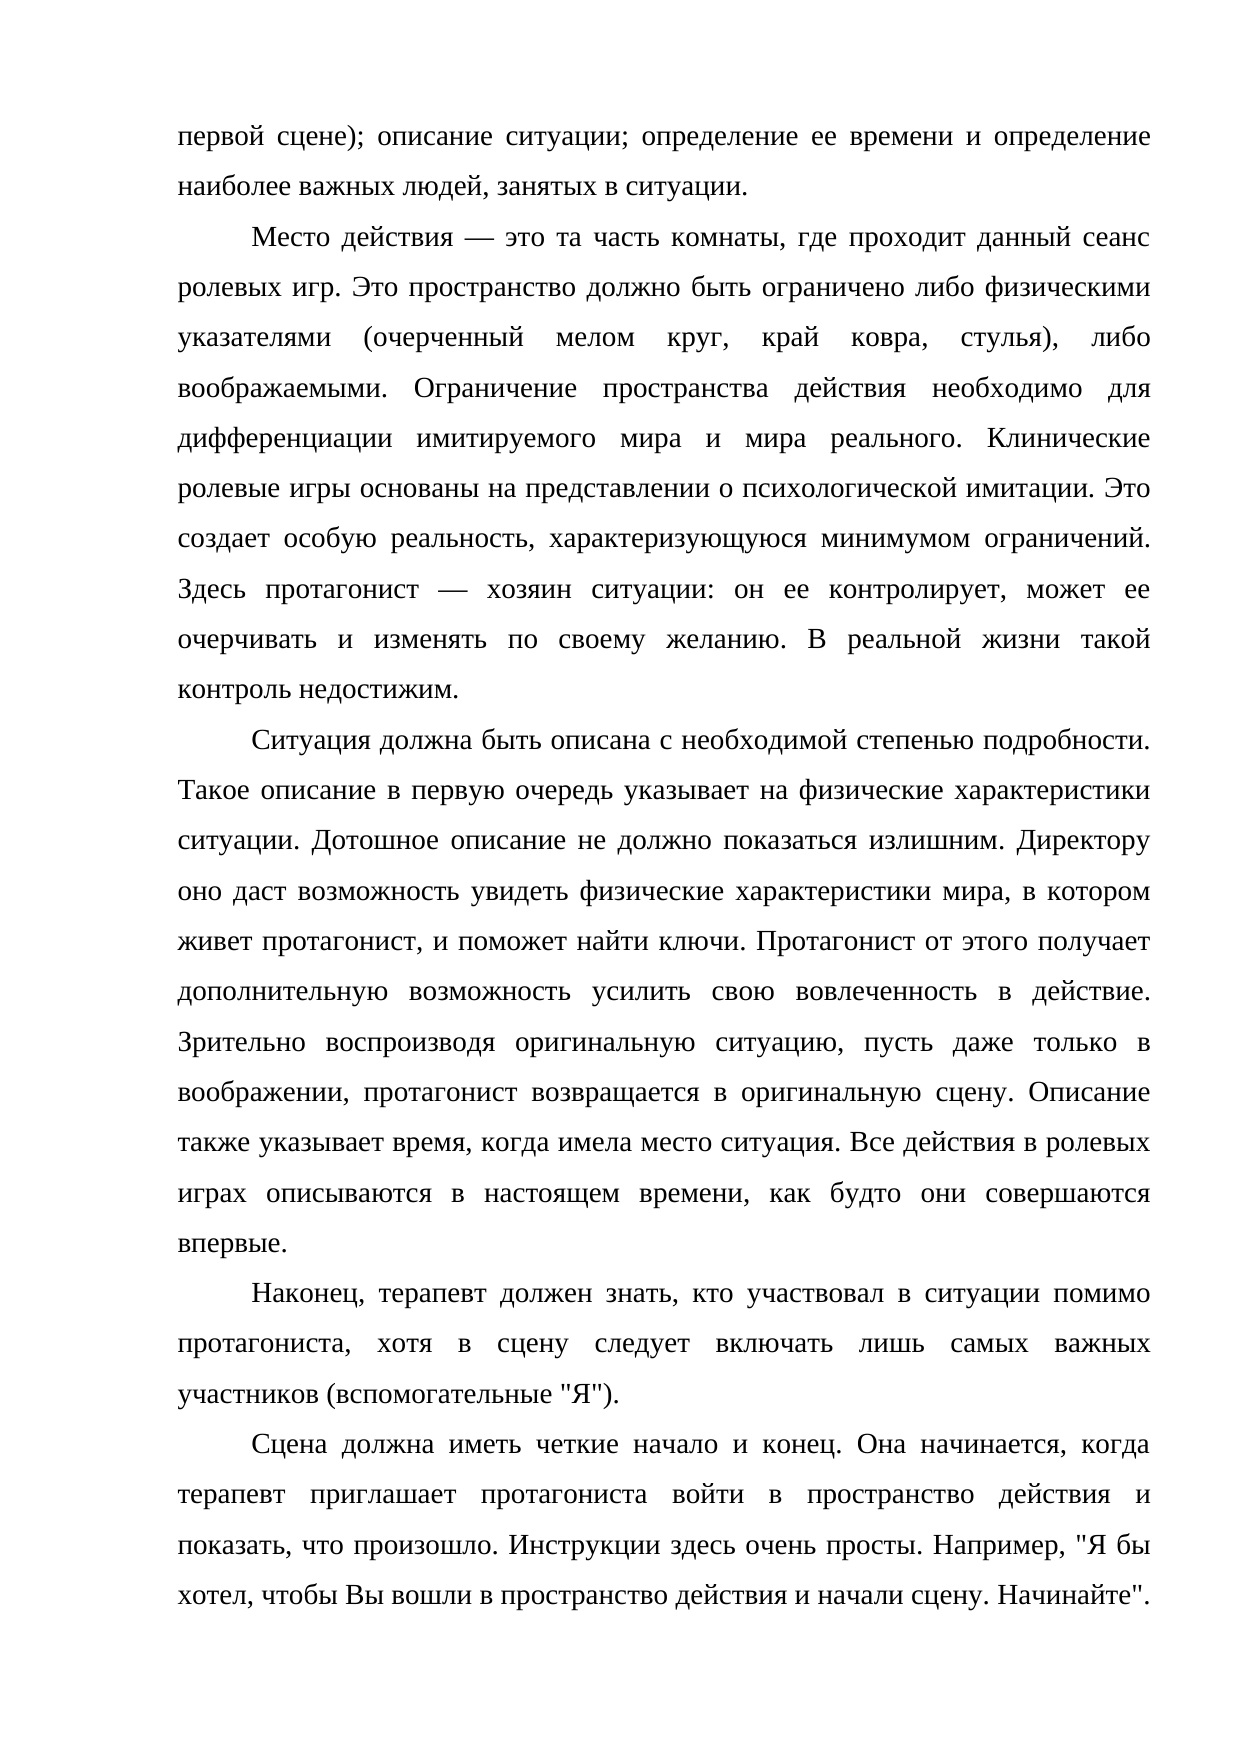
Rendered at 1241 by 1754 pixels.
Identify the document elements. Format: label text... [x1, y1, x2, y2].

text Место действия — это та часть комнаты, где проходит данный сеанс ролевых игр. Это пространство должно быть ограничено либо физическими указателями (очерченный мелом круг, край ковра, стулья), либо воображаемыми. Ограничение пространства действия необходимо для дифференциации имитируемого мира и мира реального. Клинические ролевые игры основаны на представлении о психологической имитации. Это создает особую реальность, характеризующуюся минимумом ограничений. Здесь протагонист — хозяин ситуации: он ее контролирует, может ее очерчивать и изменять по своему желанию. В реальной жизни такой контроль недостижим. [177, 219, 1152, 705]
text Ситуация должна быть описана с необходимой степенью подробности. Такое описание в первую очередь указывает на физические характеристики ситуации. Дотошное описание не должно показаться излишним. Директору оно даст возможность увидеть физические характеристики мира, в котором живет протагонист, и поможет найти ключи. Протагонист от этого получает дополнительную возможность усилить свою вовлеченность в действие. Зрительно воспроизводя оригинальную ситуацию, пусть даже только в воображении, протагонист возвращается в оригинальную сцену. Описание также указывает время, когда имела место ситуация. Все действия в ролевых играх описываются в настоящем времени, как будто они совершаются впервые. [177, 722, 1152, 1258]
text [177, 118, 1152, 202]
text Наконец, терапевт должен знать, кто участвовал в ситуации помимо протагониста, хотя в сцену следует включать лишь самых важных участников (вспомогательные "Я"). [177, 1275, 1152, 1409]
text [177, 1426, 1152, 1611]
